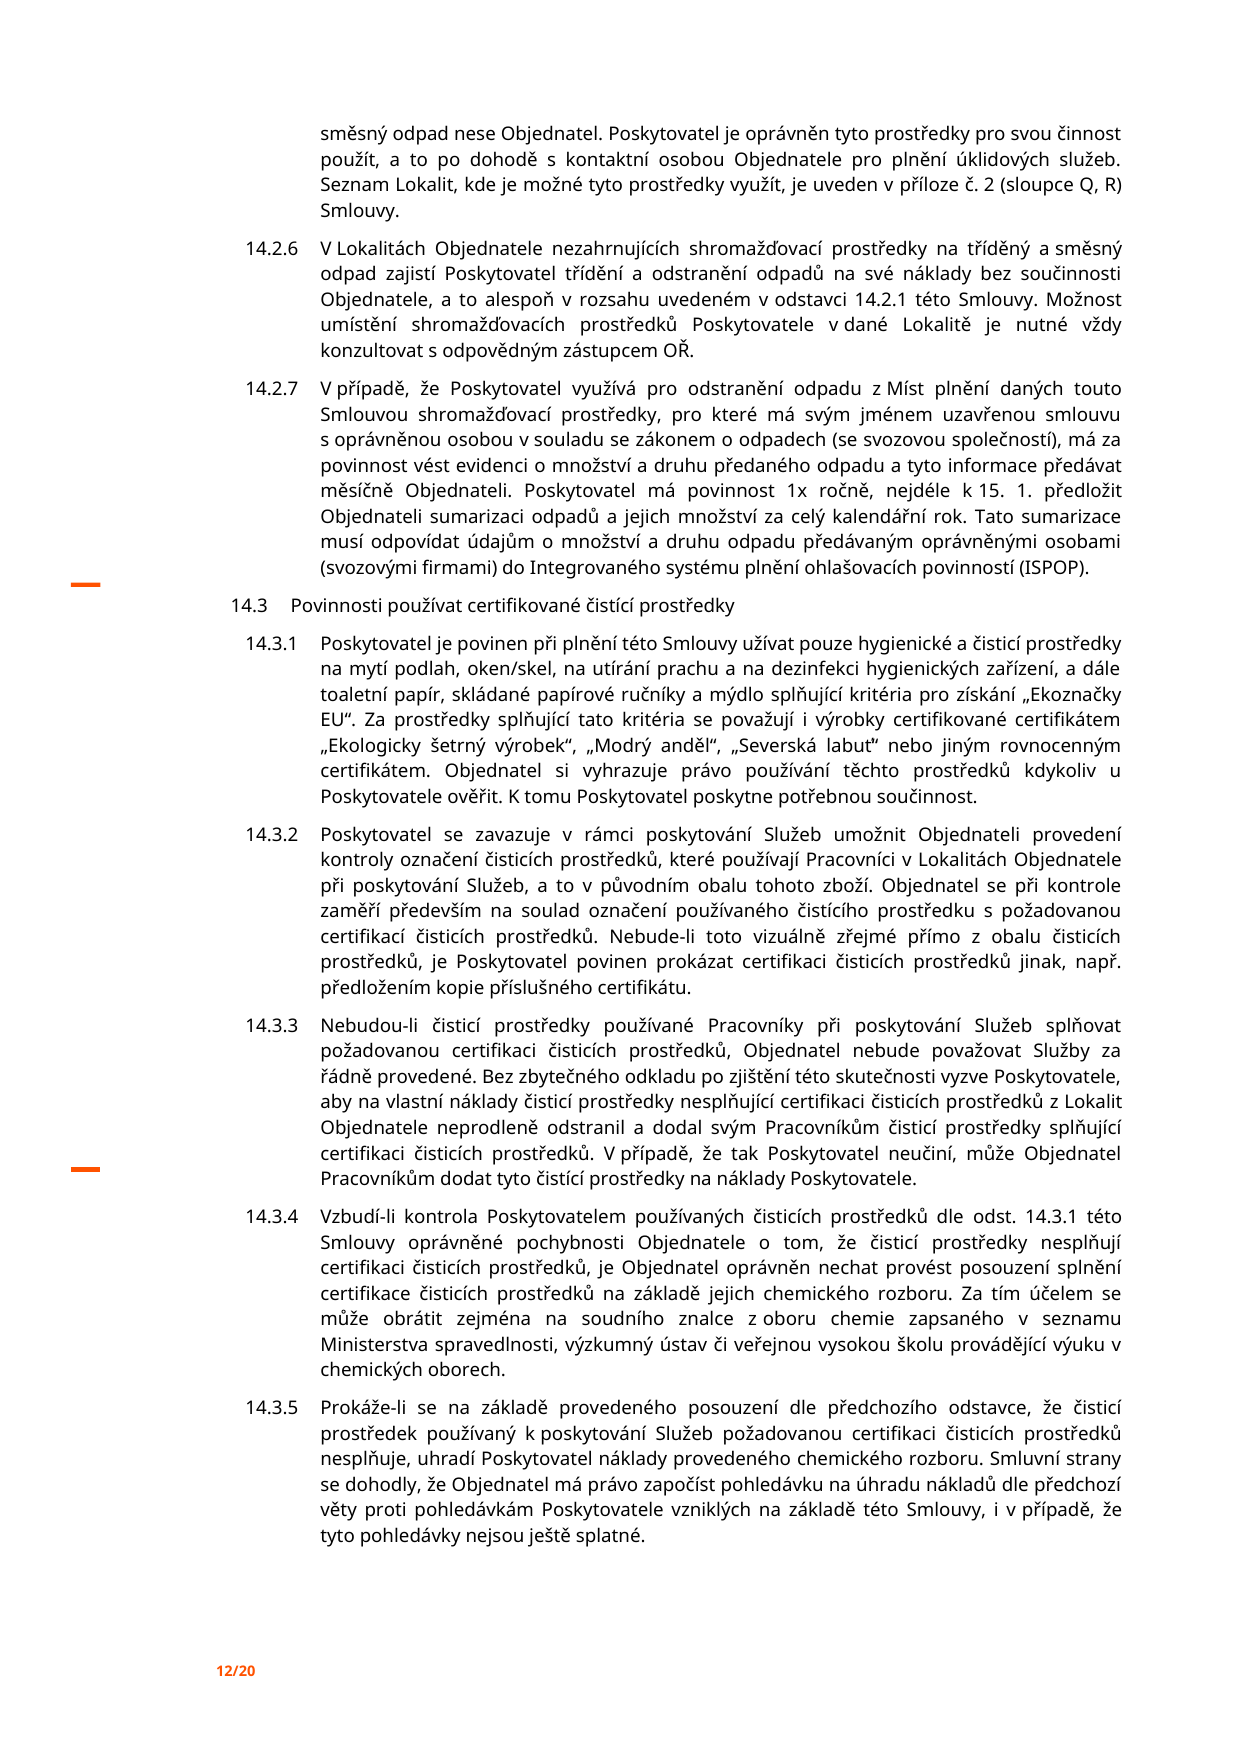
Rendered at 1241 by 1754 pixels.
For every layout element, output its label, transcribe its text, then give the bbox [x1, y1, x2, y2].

list V Lokalitách Objednatele nezahrnujících shromažďovací prostředky na tříděný a směsný odpad zajistí Poskytovatel třídění a odstranění odpadů na své náklady bez součinnosti Objednatele, a to alespoň v rozsahu uvedeném v odstavci 14.2.1 této Smlouvy. Možnost umístění shromažďovacích prostředků Poskytovatele v dané Lokalitě je nutné vždy konzultovat s odpovědným zástupcem OŘ. [245, 235, 1122, 363]
list Prokáže-li se na základě provedeného posouzení dle předchozího odstavce, že čisticí prostředek používaný k poskytování Služeb požadovanou certifikaci čisticích prostředků nesplňuje, uhradí Poskytovatel náklady provedeného chemického rozboru. Smluvní strany se dohodly, že Objednatel má právo započíst pohledávku na úhradu nákladů dle předchozí věty proti pohledávkám Poskytovatele vzniklých na základě této Smlouvy, i v případě, že tyto pohledávky nejsou ještě splatné. [245, 1394, 1122, 1548]
list V případě, že Poskytovatel využívá pro odstranění odpadu z Míst plnění daných touto Smlouvou shromažďovací prostředky, pro které má svým jménem uzavřenou smlouvu s oprávněnou osobou v souladu se zákonem o odpadech (se svozovou společností), má za povinnost vést evidenci o množství a druhu předaného odpadu a tyto informace předávat měsíčně Objednateli. Poskytovatel má povinnost 1x ročně, nejdéle k 15. 1. předložit Objednateli sumarizaci odpadů a jejich množství za celý kalendářní rok. Tato sumarizace musí odpovídat údajům o množství a druhu odpadu předávaným oprávněnými osobami (svozovými firmami) do Integrovaného systému plnění ohlašovacích povinností (ISPOP). [245, 375, 1122, 579]
list Poskytovatel se zavazuje v rámci poskytování Služeb umožnit Objednateli provedení kontroly označení čisticích prostředků, které používají Pracovníci v Lokalitách Objednatele při poskytování Služeb, a to v původním obalu tohoto zboží. Objednatel se při kontrole zaměří především na soulad označení používaného čistícího prostředku s požadovanou certifikací čisticích prostředků. Nebude-li toto vizuálně zřejmé přímo z obalu čisticích prostředků, je Poskytovatel povinen prokázat certifikaci čisticích prostředků jinak, např. předložením kopie příslušného certifikátu. [245, 821, 1122, 1000]
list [245, 121, 1122, 223]
list Poskytovatel je povinen při plnění této Smlouvy užívat pouze hygienické a čisticí prostředky na mytí podlah, oken/skel, na utírání prachu a na dezinfekci hygienických zařízení, a dále toaletní papír, skládané papírové ručníky a mýdlo splňující kritéria pro získání „Ekoznačky EU“. Za prostředky splňující tato kritéria se považují i výrobky certifikované certifikátem „Ekologicky šetrný výrobek“, „Modrý anděl“, „Severská labuť“ nebo jiným rovnocenným certifikátem. Objednatel si vyhrazuje právo používání těchto prostředků kdykoliv u Poskytovatele ověřit. K tomu Poskytovatel poskytne potřebnou součinnost. [245, 630, 1122, 809]
list Nebudou-li čisticí prostředky používané Pracovníky při poskytování Služeb splňovat požadovanou certifikaci čisticích prostředků, Objednatel nebude považovat Služby za řádně provedené. Bez zbytečného odkladu po zjištění této skutečnosti vyzve Poskytovatele, aby na vlastní náklady čisticí prostředky nesplňující certifikaci čisticích prostředků z Lokalit Objednatele neprodleně odstranil a dodal svým Pracovníkům čisticí prostředky splňující certifikaci čisticích prostředků. V případě, že tak Poskytovatel neučiní, může Objednatel Pracovníkům dodat tyto čistící prostředky na náklady Poskytovatele. [245, 1012, 1122, 1191]
list Vzbudí-li kontrola Poskytovatelem používaných čisticích prostředků dle odst. 14.3.1 této Smlouvy oprávněné pochybnosti Objednatele o tom, že čisticí prostředky nesplňují certifikaci čisticích prostředků, je Objednatel oprávněn nechat provést posouzení splnění certifikace čisticích prostředků na základě jejich chemického rozboru. Za tím účelem se může obrátit zejména na soudního znalce z oboru chemie zapsaného v seznamu Ministerstva spravedlnosti, výzkumný ústav či veřejnou vysokou školu provádějící výuku v chemických oborech. [245, 1203, 1122, 1382]
subtitle Povinnosti používat certifikované čistící prostředky [230, 592, 1122, 617]
